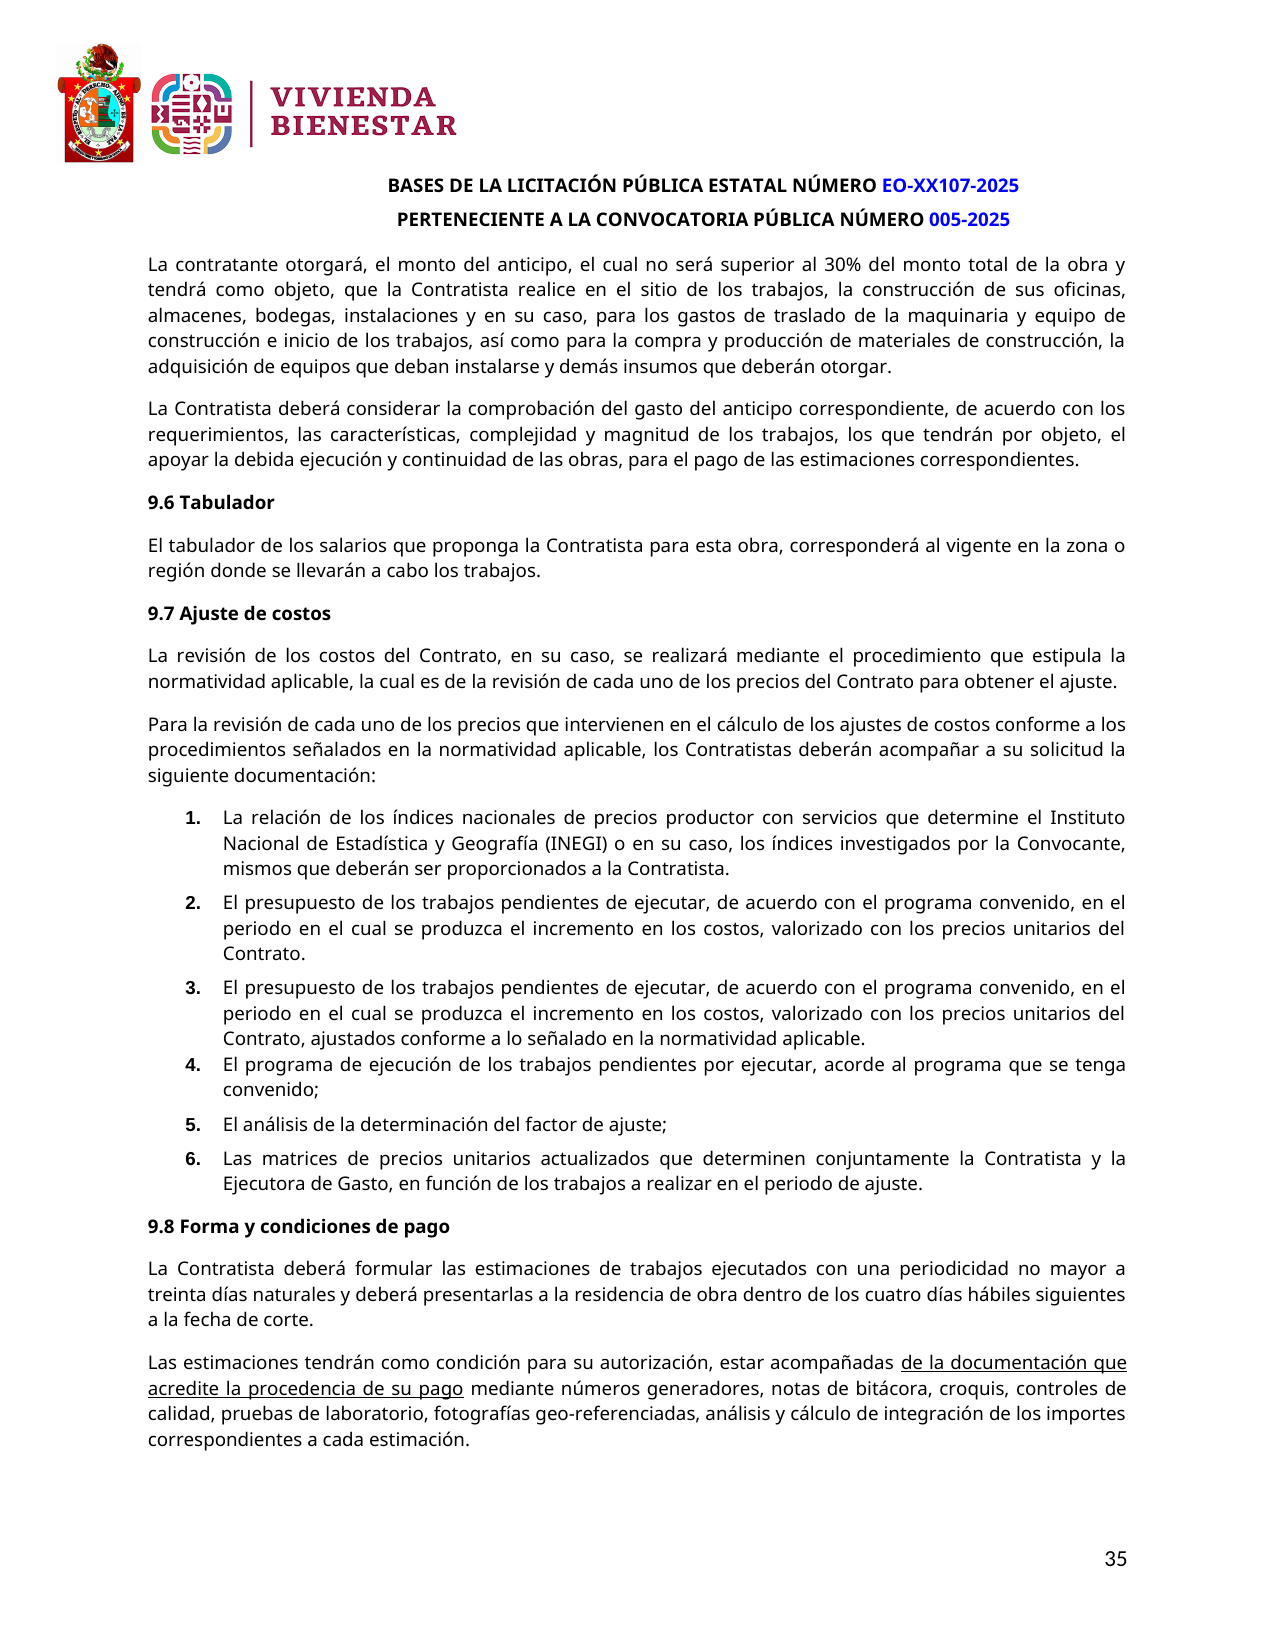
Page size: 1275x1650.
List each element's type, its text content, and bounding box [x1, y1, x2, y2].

text 9.6 Tabulador [148, 489, 1127, 515]
text El tabulador de los salarios que proponga la Contratista para esta obra, corresponderá al vigente en la zona o región donde se llevarán a cabo los trabajos. [148, 532, 1127, 583]
list El presupuesto de los trabajos pendientes de ejecutar, de acuerdo con el programa convenido, en el periodo en el cual se produzca el incremento en los costos, valorizado con los precios unitarios del Contrato, ajustados conforme a lo señalado en la normatividad aplicable. [185, 975, 1127, 1051]
text 9.8 Forma y condiciones de pago [148, 1213, 1127, 1238]
picture [147, 66, 473, 163]
picture [55, 42, 143, 165]
text 9.7 Ajuste de costos [148, 600, 1127, 626]
text La Contratista deberá considerar la comprobación del gasto del anticipo correspondiente, de acuerdo con los requerimientos, las características, complejidad y magnitud de los trabajos, los que tendrán por objeto, el apoyar la debida ejecución y continuidad de las obras, para el pago de las estimaciones correspondientes. [148, 396, 1127, 472]
list El presupuesto de los trabajos pendientes de ejecutar, de acuerdo con el programa convenido, en el periodo en el cual se produzca el incremento en los costos, valorizado con los precios unitarios del Contrato. [185, 889, 1127, 966]
text Las estimaciones tendrán como condición para su autorización, estar acompañadas de la documentación que acredite la procedencia de su pago mediante números generadores, notas de bitácora, croquis, controles de calidad, pruebas de laboratorio, fotografías geo-referenciadas, análisis y cálculo de integración de los importes correspondientes a cada estimación. [148, 1349, 1127, 1451]
text Para la revisión de cada uno de los precios que intervienen en el cálculo de los ajustes de costos conforme a los procedimientos señalados en la normatividad aplicable, los Contratistas deberán acompañar a su solicitud la siguiente documentación: [148, 711, 1127, 787]
list La relación de los índices nacionales de precios productor con servicios que determine el Instituto Nacional de Estadística y Geografía (INEGI) o en su caso, los índices investigados por la Convocante, mismos que deberán ser proporcionados a la Contratista. [185, 804, 1127, 881]
text La revisión de los costos del Contrato, en su caso, se realizará mediante el procedimiento que estipula la normatividad aplicable, la cual es de la revisión de cada uno de los precios del Contrato para obtener el ajuste. [148, 643, 1127, 694]
text La Contratista deberá formular las estimaciones de trabajos ejecutados con una periodicidad no mayor a treinta días naturales y deberá presentarlas a la residencia de obra dentro de los cuatro días hábiles siguientes a la fecha de corte. [148, 1256, 1127, 1332]
list El programa de ejecución de los trabajos pendientes por ejecutar, acorde al programa que se tenga convenido; [185, 1051, 1127, 1102]
text La contratante otorgará, el monto del anticipo, el cual no será superior al 30% del monto total de la obra y tendrá como objeto, que la Contratista realice en el sitio de los trabajos, la construcción de sus oficinas, almacenes, bodegas, instalaciones y en su caso, para los gastos de traslado de la maquinaria y equipo de construcción e inicio de los trabajos, así como para la compra y producción de materiales de construcción, la adquisición de equipos que deban instalarse y demás insumos que deberán otorgar. [148, 251, 1127, 379]
list Las matrices de precios unitarios actualizados que determinen conjuntamente la Contratista y la Ejecutora de Gasto, en función de los trabajos a realizar en el periodo de ajuste. [185, 1145, 1127, 1196]
list El análisis de la determinación del factor de ajuste; [185, 1111, 1127, 1136]
